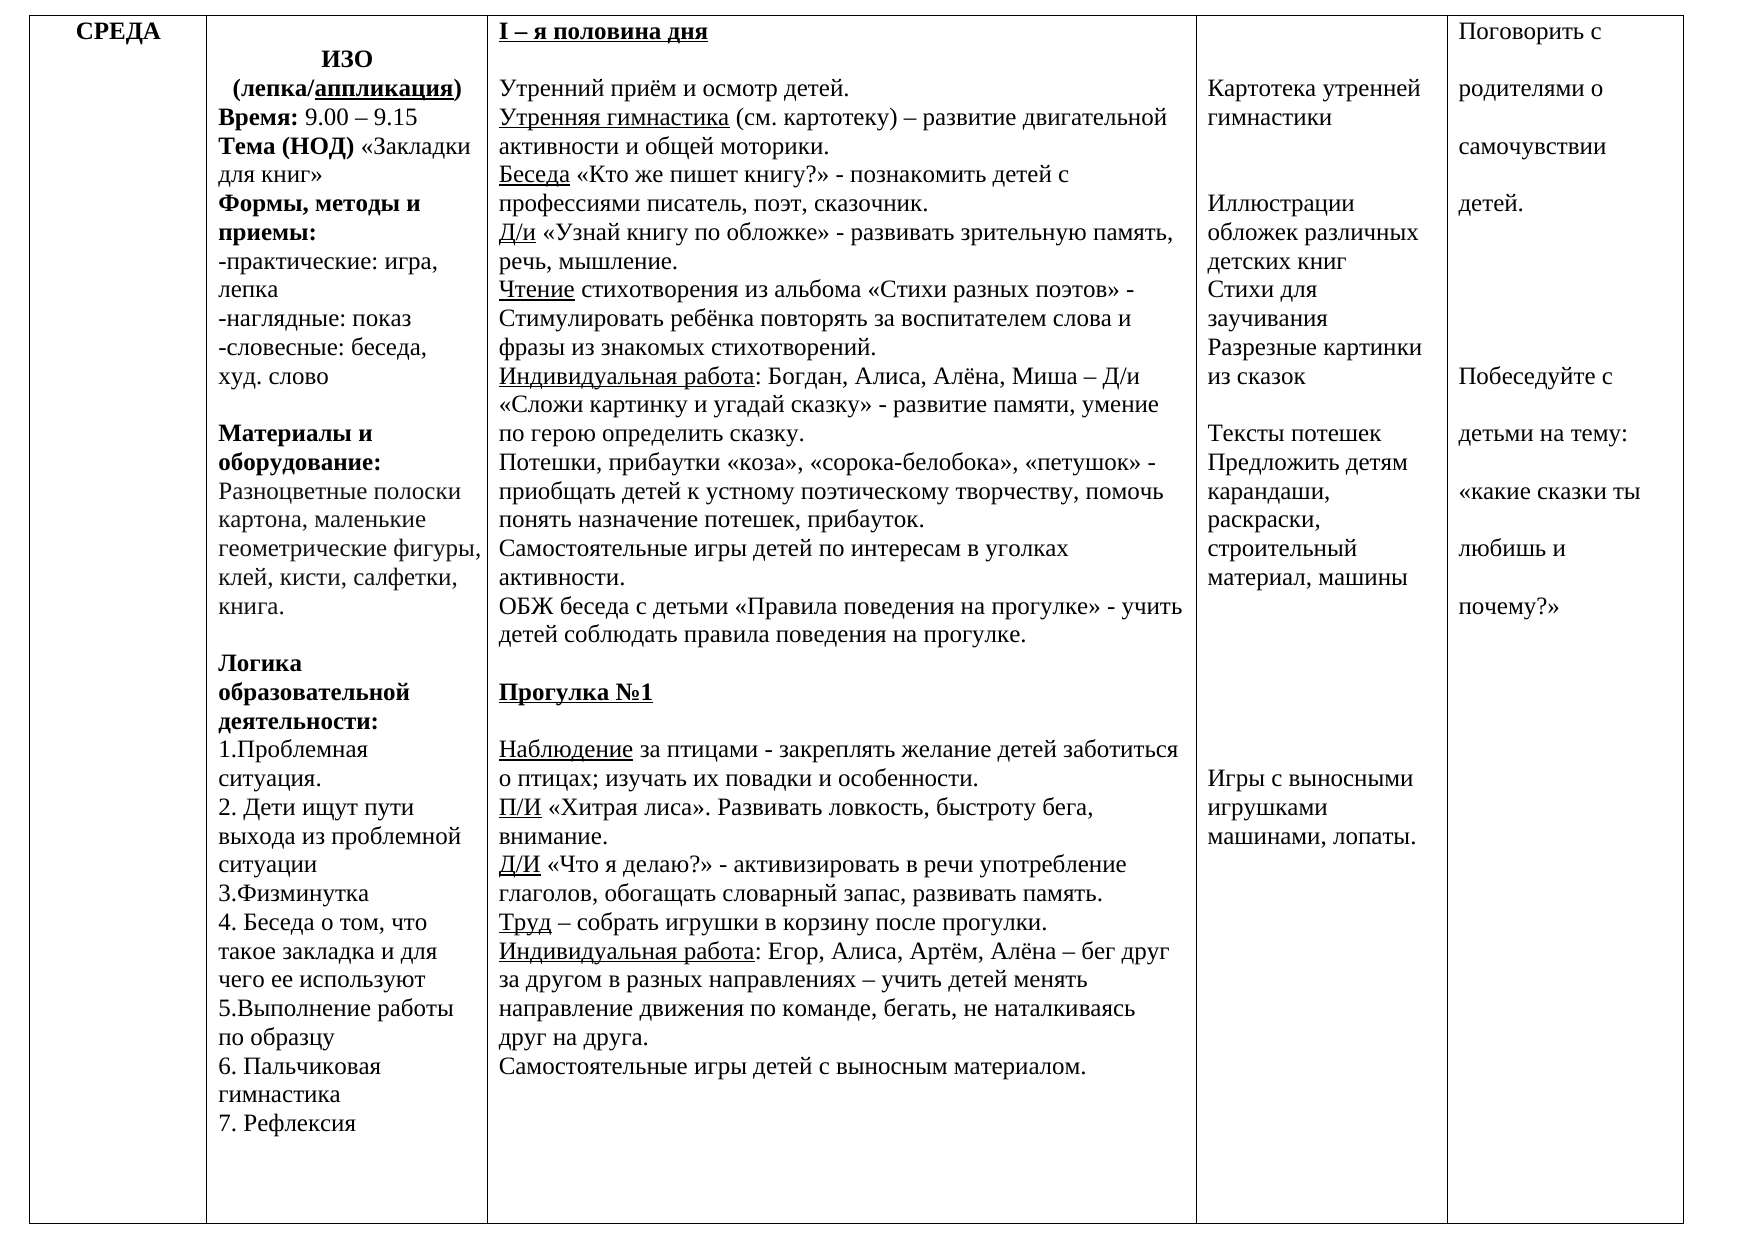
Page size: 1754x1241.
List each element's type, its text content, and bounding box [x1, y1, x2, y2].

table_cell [207, 16, 487, 1223]
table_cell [488, 16, 1196, 1223]
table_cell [1448, 16, 1683, 1223]
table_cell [1197, 16, 1447, 1223]
table_cell 03.04.2019 СРЕДА [30, 16, 206, 1223]
